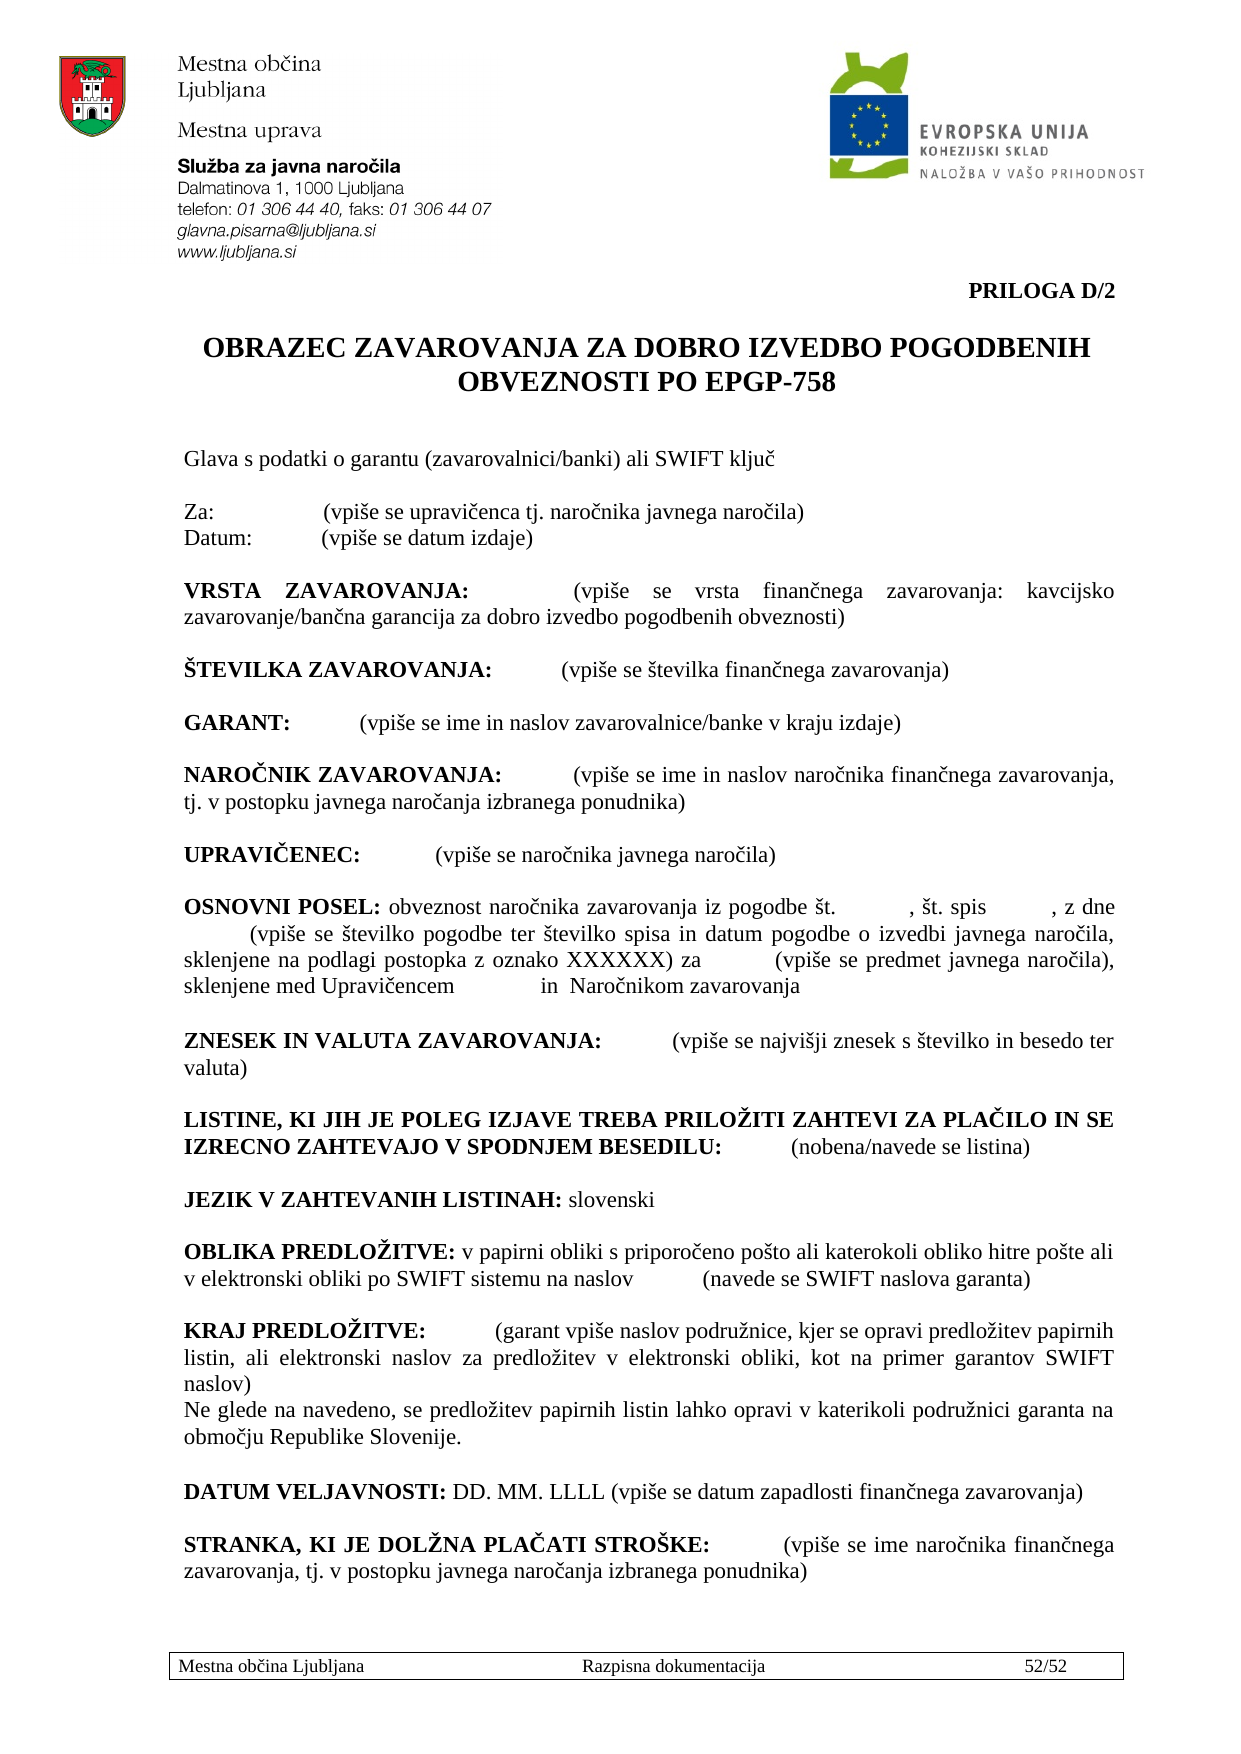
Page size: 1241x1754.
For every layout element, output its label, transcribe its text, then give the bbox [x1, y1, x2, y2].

text KRAJ PREDLOŽITVE: (garant vpiše naslov podružnice, kjer se opravi predložitev papirnih listin, ali elektronski naslov za predložitev v elektronski obliki, kot na primer garantov SWIFT naslov) [184, 1317, 1115, 1396]
text Datum: (vpiše se datum izdaje) [184, 524, 1115, 551]
text PRILOGA D/2 [66, 278, 1115, 304]
text LISTINE, KI JIH JE POLEG IZJAVE TREBA PRILOŽITI ZAHTEVI ZA PLAČILO IN SE IZRECNO ZAHTEVAJO V SPODNJEM BESEDILU: (nobena/navede se listina) [184, 1107, 1115, 1159]
text OBRAZEC ZAVAROVANJA ZA DOBRO IZVEDBO POGODBENIH OBVEZNOSTI PO EPGP-758 [178, 330, 1115, 397]
text VRSTA ZAVAROVANJA: (vpiše se vrsta finančnega zavarovanja: kavcijsko zavarovanje/bančna garancija za dobro izvedbo pogodbenih obveznosti) [184, 577, 1115, 630]
text Za: (vpiše se upravičenca tj. naročnika javnega naročila) [184, 498, 1115, 524]
text GARANT: (vpiše se ime in naslov zavarovalnice/banke v kraju izdaje) [184, 709, 1115, 735]
text Glava s podatki o garantu (zavarovalnici/banki) ali SWIFT ključ [184, 445, 1115, 472]
text OSNOVNI POSEL: obveznost naročnika zavarovanja iz pogodbe št. , št. spis , z dne (vpiše se številko pogodbe ter številko spisa in datum pogodbe o izvedbi javnega naročila, sklenjene na podlagi postopka z oznako XXXXXX) za (vpiše se predmet javnega naročila), sklenjene med Upravičencem in Naročnikom zavarovanja [184, 893, 1115, 999]
text OBLIKA PREDLOŽITVE: v papirni obliki s priporočeno pošto ali katerokoli obliko hitre pošte ali v elektronski obliki po SWIFT sistemu na naslov (navede se SWIFT naslova garanta) [184, 1238, 1115, 1291]
picture [59, 53, 504, 264]
text STRANKA, KI JE DOLŽNA PLAČATI STROŠKE: (vpiše se ime naročnika finančnega zavarovanja, tj. v postopku javnega naročanja izbranega ponudnika) [184, 1531, 1115, 1583]
text UPRAVIČENEC: (vpiše se naročnika javnega naročila) [184, 841, 1115, 867]
text Ne glede na navedeno, se predložitev papirnih listin lahko opravi v katerikoli podružnici garanta na območju Republike Slovenije. [184, 1396, 1115, 1449]
text ŠTEVILKA ZAVAROVANJA: (vpiše se številka finančnega zavarovanja) [184, 656, 1115, 682]
text ZNESEK IN VALUTA ZAVAROVANJA: (vpiše se najvišji znesek s številko in besedo ter valuta) [184, 1027, 1115, 1080]
text DATUM VELJAVNOSTI: DD. MM. LLLL (vpiše se datum zapadlosti finančnega zavarovanja) [184, 1478, 1115, 1504]
picture [748, 0, 1188, 222]
text JEZIK V ZAHTEVANIH LISTINAH: slovenski [184, 1186, 1115, 1212]
text NAROČNIK ZAVAROVANJA: (vpiše se ime in naslov naročnika finančnega zavarovanja, tj. v postopku javnega naročanja izbranega ponudnika) [184, 762, 1115, 814]
